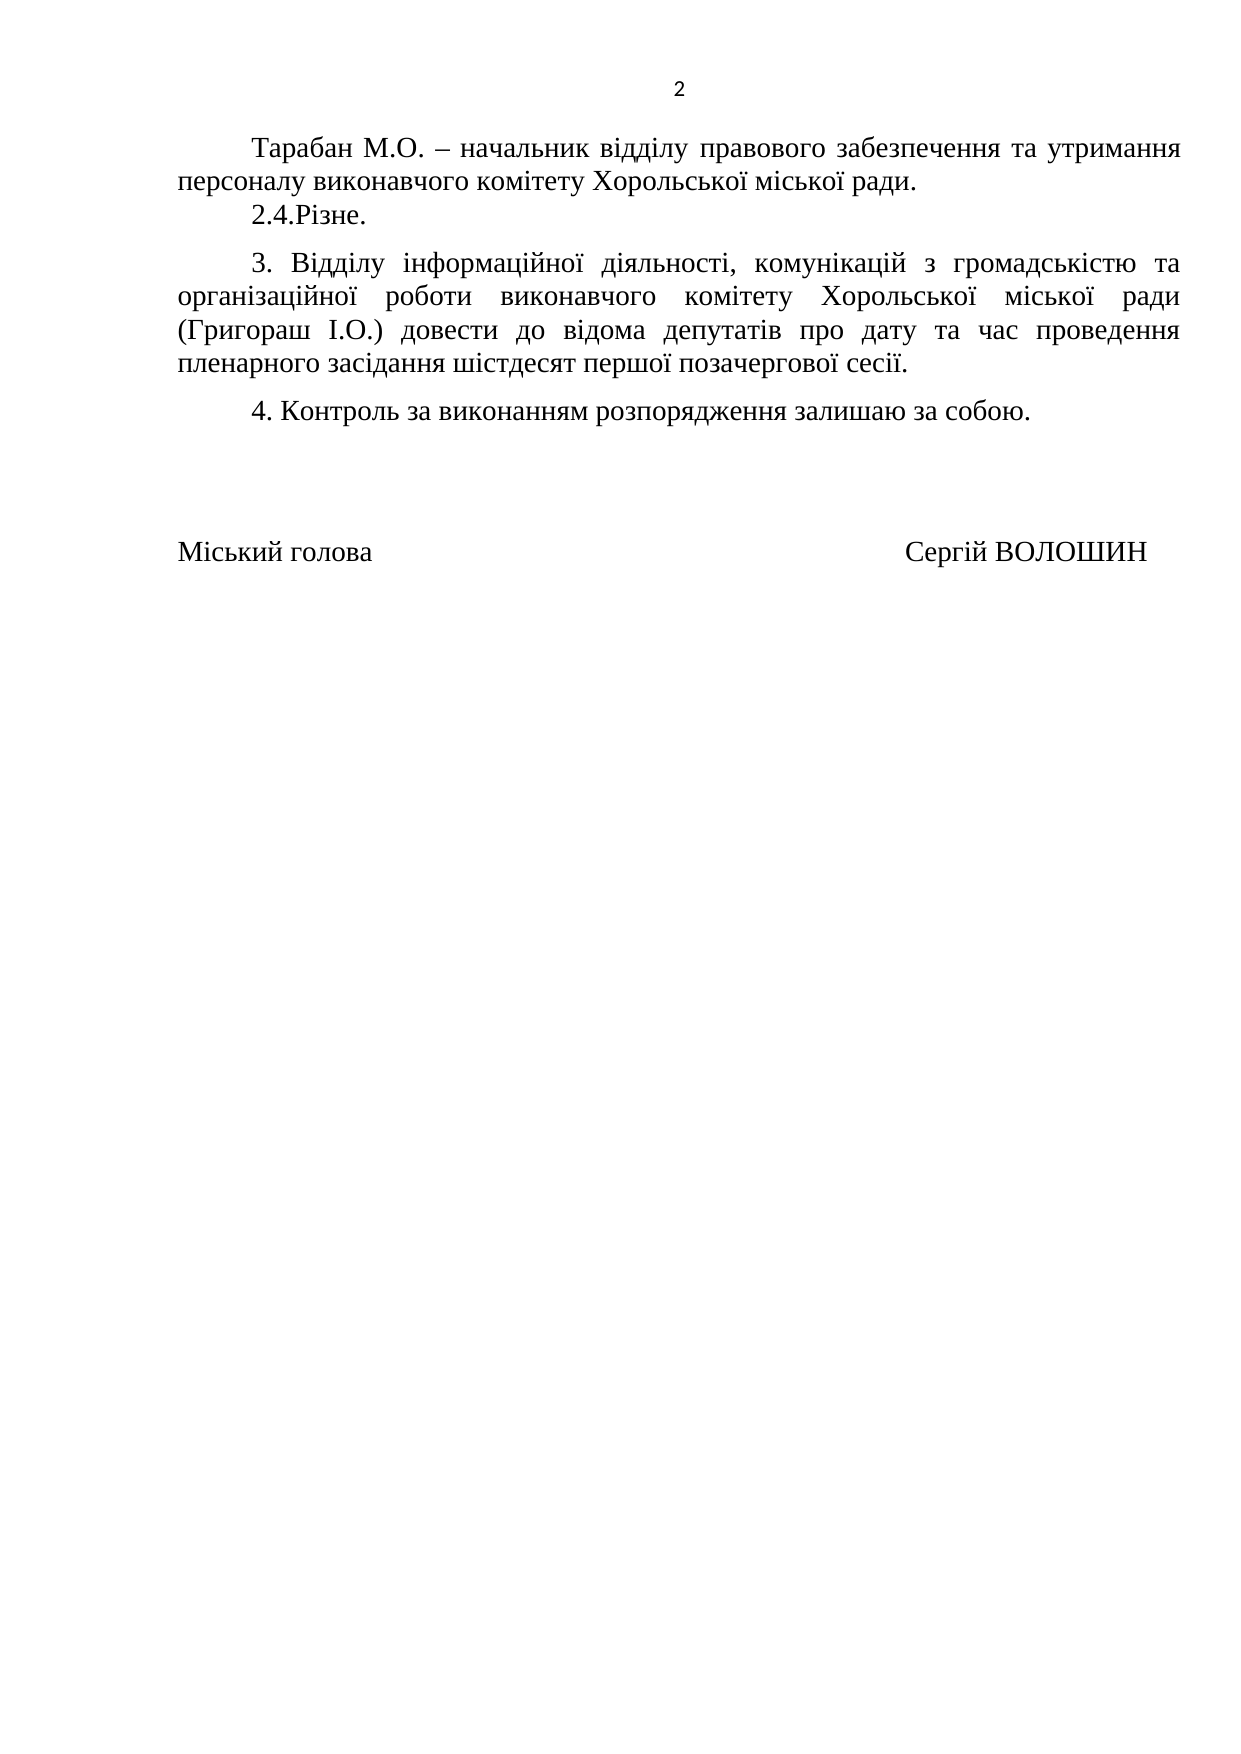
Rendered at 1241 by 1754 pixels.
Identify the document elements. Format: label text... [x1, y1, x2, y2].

text 2.4.Різне. [177, 197, 1181, 231]
text 3. Відділу інформаційної діяльності, комунікацій з громадськістю та організаційної роботи виконавчого комітету Хорольської міської ради (Григораш І.О.) довести до відома депутатів про дату та час проведення пленарного засідання шістдесят першої позачергової сесії. [177, 245, 1181, 379]
text 4. Контроль за виконанням розпорядження залишаю за собою. [177, 393, 1181, 427]
text Тарабан М.О. – начальник відділу правового забезпечення та утримання персоналу виконавчого комітету Хорольської міської ради. [177, 130, 1181, 197]
text Міський голова Сергій ВОЛОШИН [177, 534, 1181, 567]
